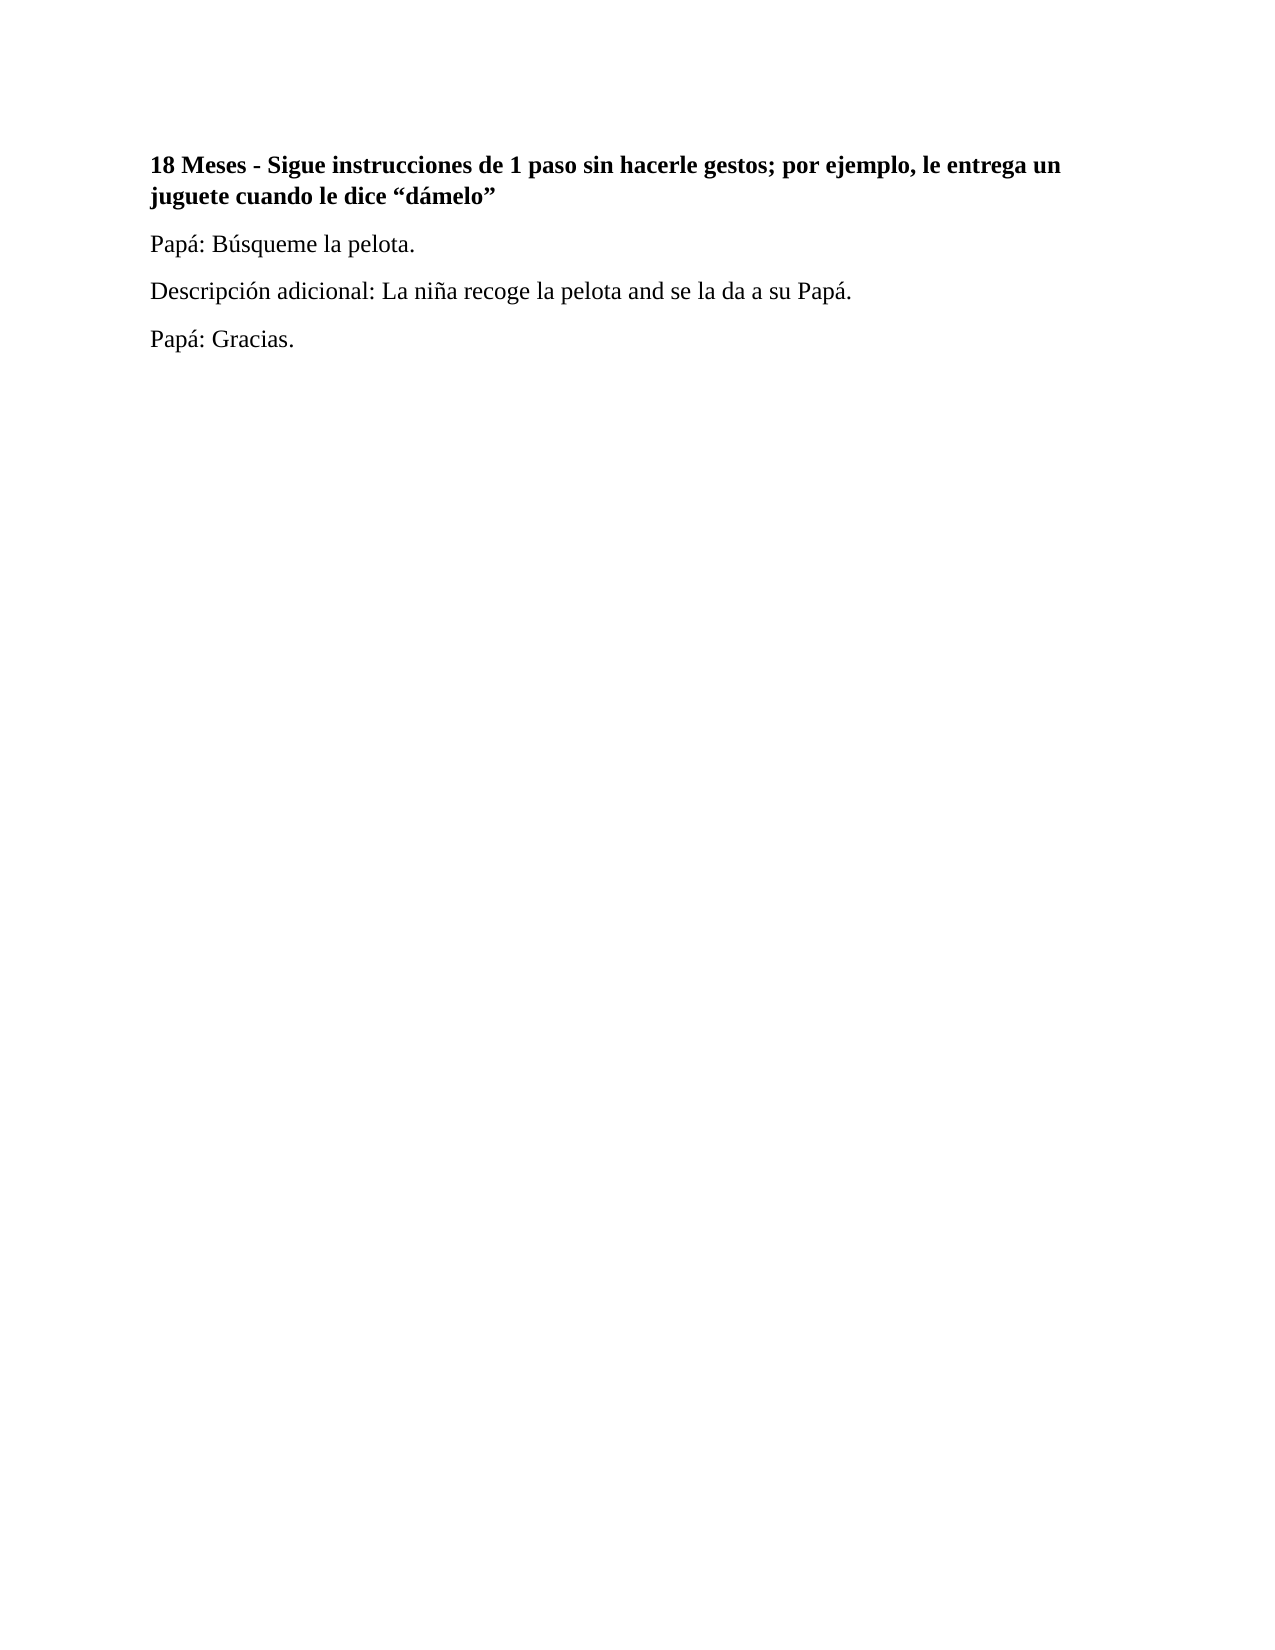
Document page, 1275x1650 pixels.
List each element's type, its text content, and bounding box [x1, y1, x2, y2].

text Papá: Gracias. [150, 324, 1125, 353]
text Descripción adicional: La niña recoge la pelota and se la da a su Papá. [150, 276, 1125, 305]
text Papá: Búsqueme la pelota. [150, 229, 1125, 257]
text 18 Meses - Sigue instrucciones de 1 paso sin hacerle gestos; por ejemplo, le entrega un juguete cuando le dice “dámelo” [150, 150, 1125, 210]
